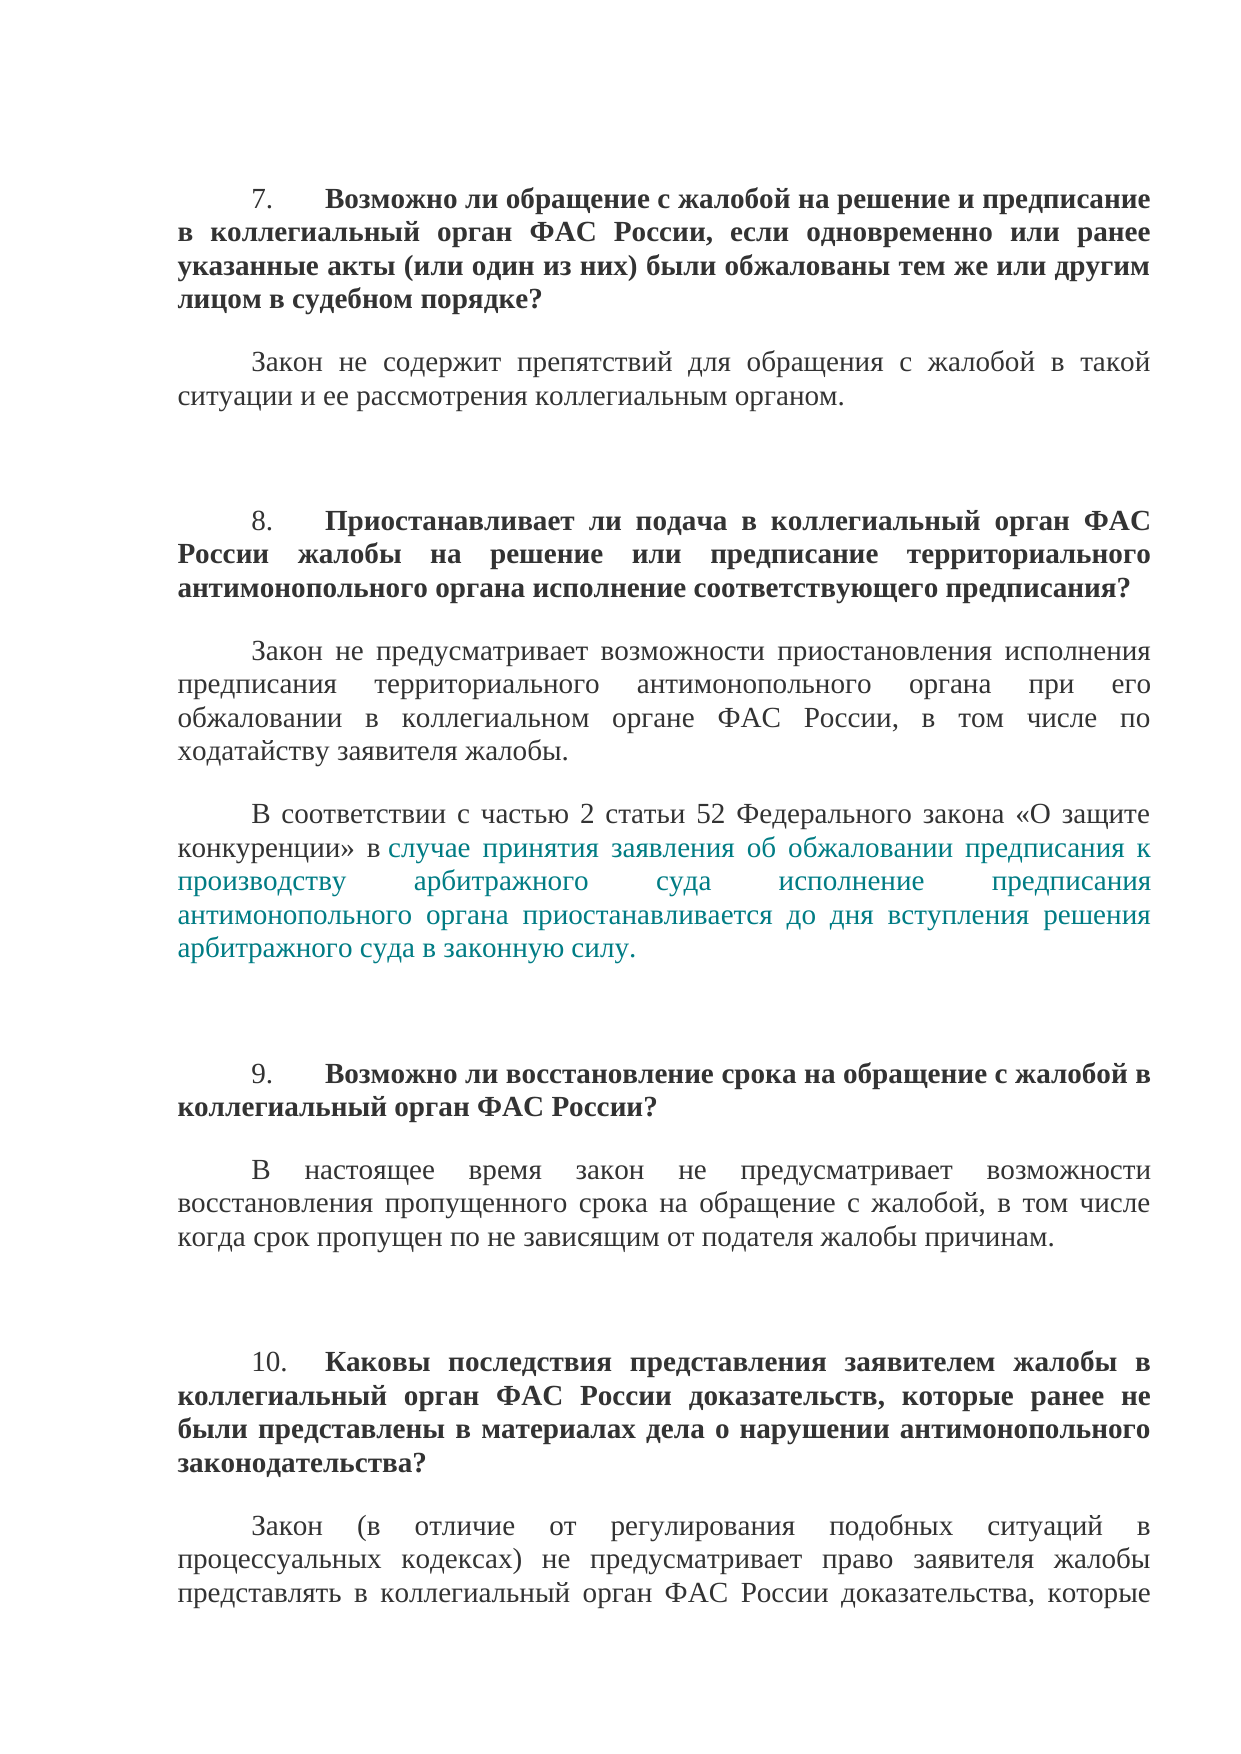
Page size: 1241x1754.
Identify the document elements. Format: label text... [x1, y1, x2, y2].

list Возможно ли обращение с жалобой на решение и предписание в коллегиальный орган ФАС России, если одновременно или ранее указанные акты (или один из них) были обжалованы тем же или другим лицом в судебном порядке? [177, 181, 1152, 315]
list Приостанавливает ли подача в коллегиальный орган ФАС России жалобы на решение или предписание территориального антимонопольного органа исполнение соответствующего предписания? [177, 503, 1152, 604]
list Каковы последствия представления заявителем жалобы в коллегиальный орган ФАС России доказательств, которые ранее не были представлены в материалах дела о нарушении антимонопольного законодательства? [177, 1344, 1152, 1479]
text Закон не предусматривает возможности приостановления исполнения предписания территориального антимонопольного органа при его обжаловании в коллегиальном органе ФАС России, в том числе по ходатайству заявителя жалобы. [177, 633, 1152, 767]
text В соответствии с частью 2 статьи 52 Федерального закона «О защите конкуренции» в случае принятия заявления об обжаловании предписания к производству арбитражного суда исполнение предписания антимонопольного органа приостанавливается до дня вступления решения арбитражного суда в законную силу. [177, 796, 1152, 964]
list Возможно ли восстановление срока на обращение с жалобой в коллегиальный орган ФАС России? [177, 1056, 1152, 1123]
text В настоящее время закон не предусматривает возможности восстановления пропущенного срока на обращение с жалобой, в том числе когда срок пропущен по не зависящим от подателя жалобы причинам. [177, 1152, 1152, 1253]
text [177, 1508, 1152, 1608]
text Закон не содержит препятствий для обращения с жалобой в такой ситуации и ее рассмотрения коллегиальным органом. [177, 344, 1152, 411]
